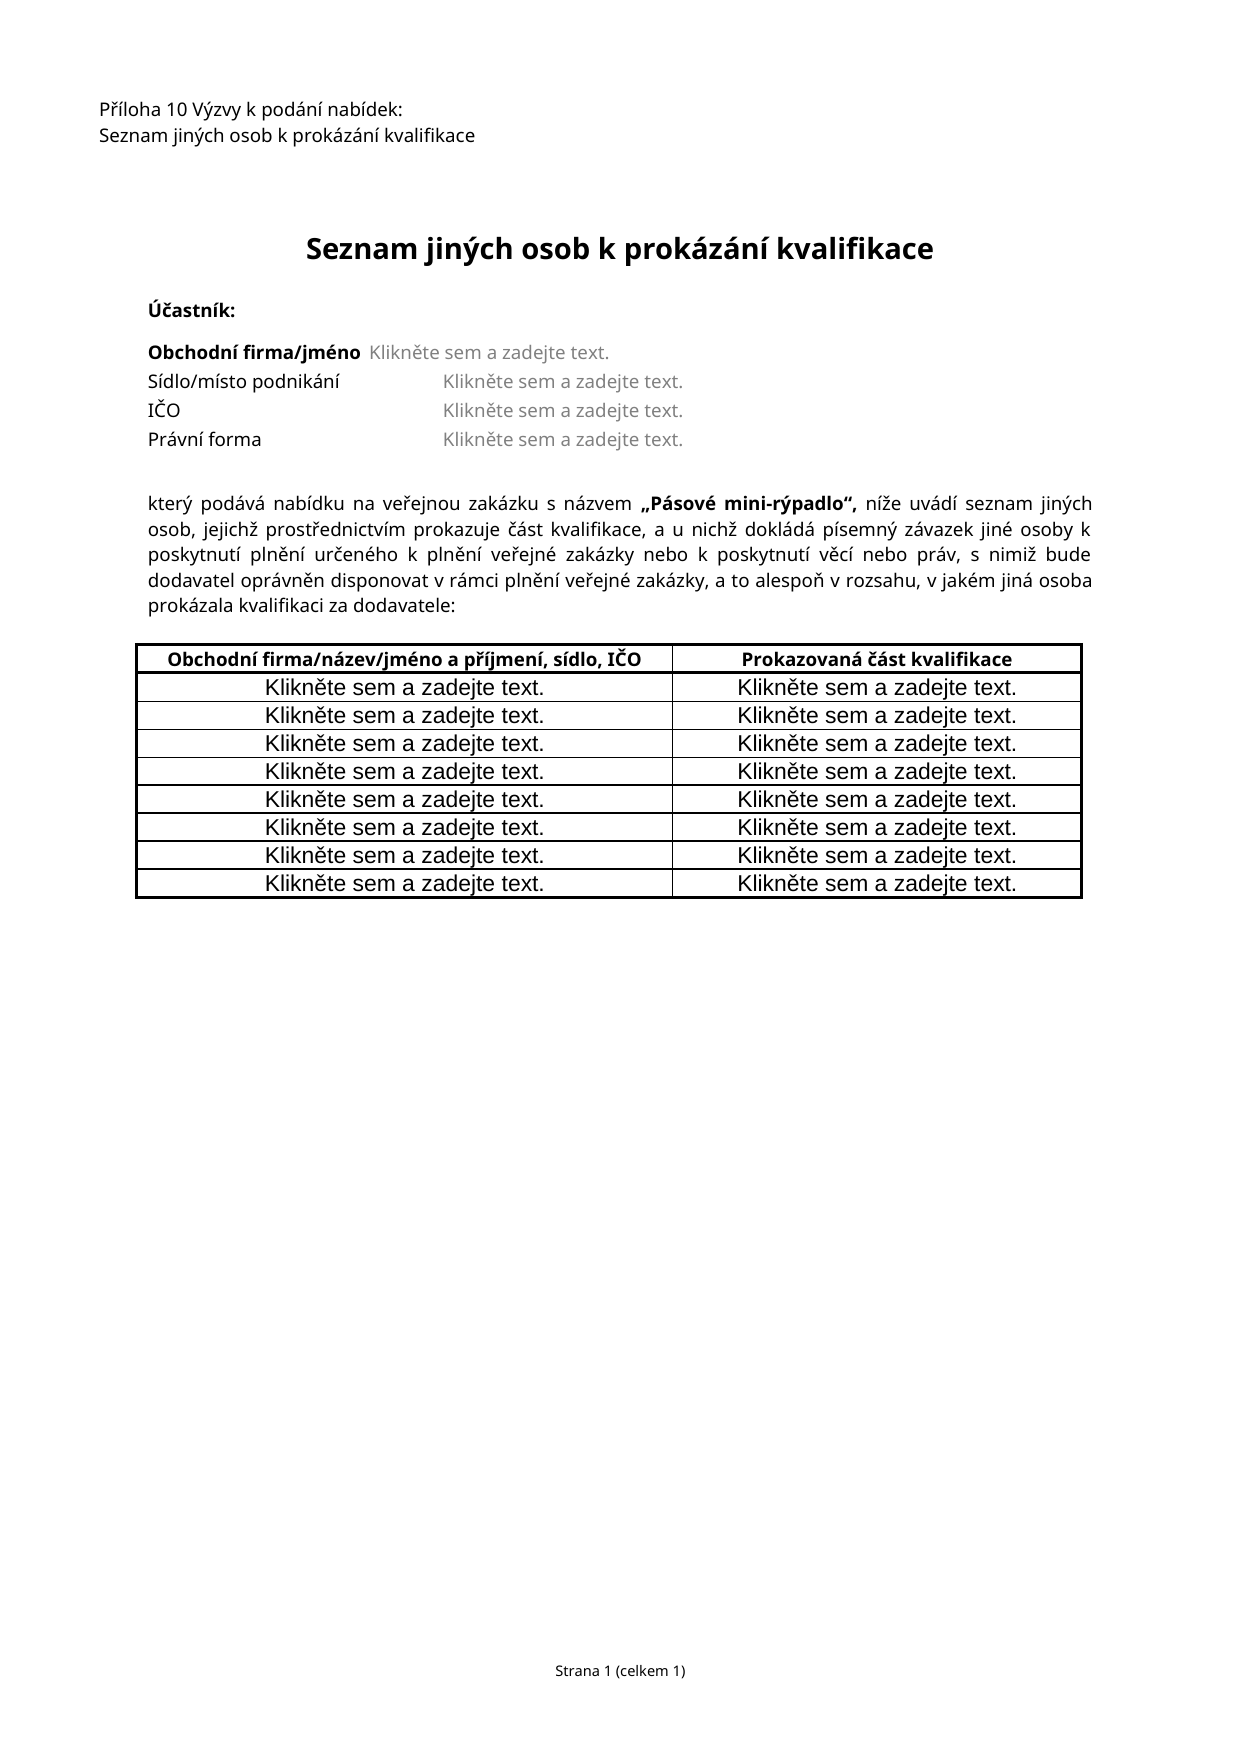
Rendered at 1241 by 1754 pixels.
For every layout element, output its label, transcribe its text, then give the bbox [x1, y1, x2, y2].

text Obchodní firma/jméno [148, 336, 1093, 365]
table_header Obchodní firma/název/jméno a příjmení, sídlo, IČO [138, 646, 672, 671]
text IČO [148, 394, 1093, 423]
text který podává nabídku na veřejnou zakázku s názvem „Pásové mini-rýpadlo“, níže uvádí seznam jiných osob, jejichž prostřednictvím prokazuje část kvalifikace, a u nichž dokládá písemný závazek jiné osoby k poskytnutí plnění určeného k plnění veřejné zakázky nebo k poskytnutí věcí nebo práv, s nimiž bude dodavatel oprávněn disponovat v rámci plnění veřejné zakázky, a to alespoň v rozsahu, v jakém jiná osoba prokázala kvalifikaci za dodavatele: [148, 490, 1093, 618]
title Seznam jiných osob k prokázání kvalifikace [148, 228, 1093, 268]
text Právní forma [148, 423, 1093, 452]
table_header Prokazovaná část kvalifikace [673, 646, 1080, 671]
text Sídlo/místo podnikání [148, 365, 1093, 394]
text Účastník: [148, 293, 1093, 324]
